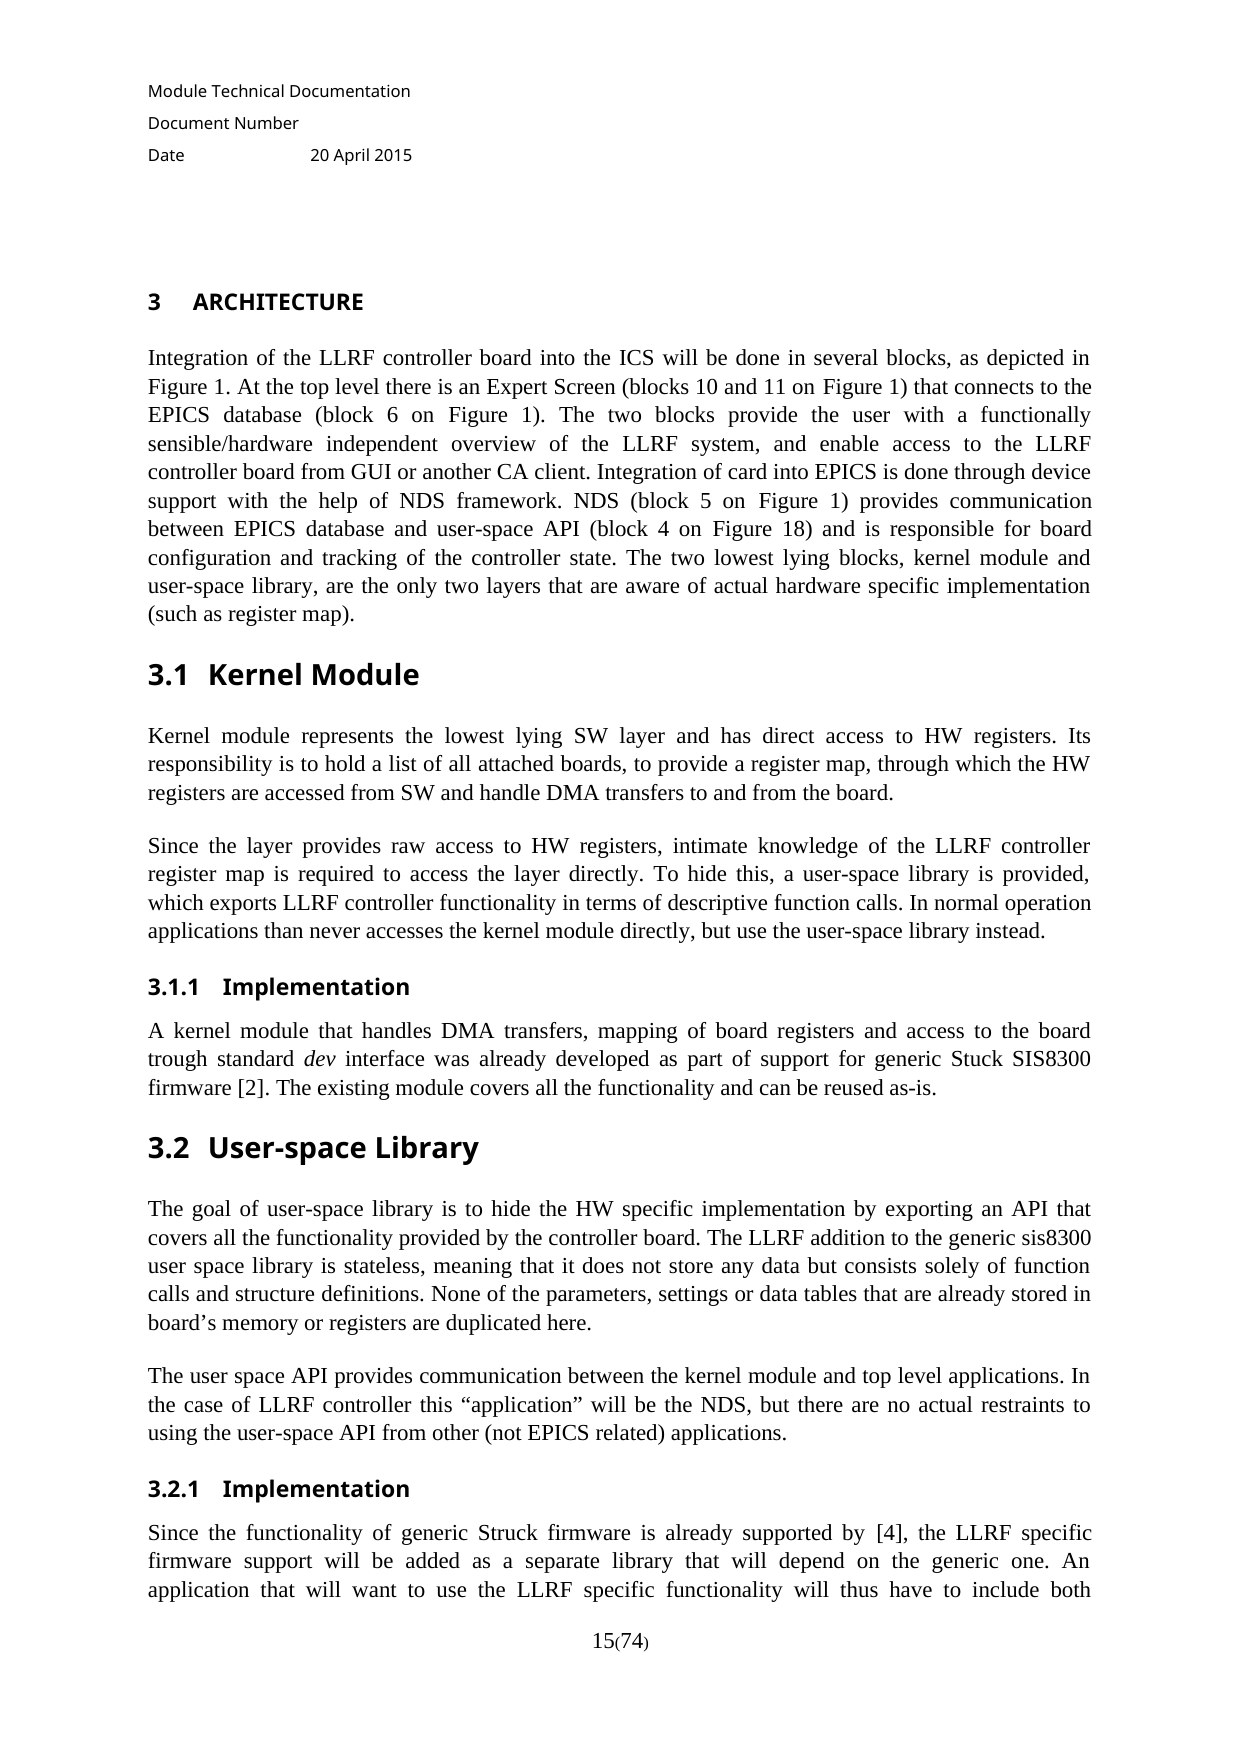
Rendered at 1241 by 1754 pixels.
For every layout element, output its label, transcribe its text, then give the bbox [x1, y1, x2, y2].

text A kernel module that handles DMA transfers, mapping of board registers and access to the board trough standard dev interface was already developed as part of support for generic Stuck SIS8300 firmware [2]. The existing module covers all the functionality and can be reused as-is. [148, 1017, 1092, 1100]
text The goal of user-space library is to hide the HW specific implementation by exporting an API that covers all the functionality provided by the controller board. The LLRF addition to the generic sis8300 user space library is stateless, meaning that it does not store any data but consists solely of function calls and structure definitions. None of the parameters, settings or data tables that are already stored in board’s memory or registers are duplicated here. [148, 1195, 1092, 1335]
subtitle Implementation [148, 971, 1092, 1002]
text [148, 1519, 1092, 1602]
subtitle User-space Library [148, 1127, 1092, 1167]
text Since the layer provides raw access to HW registers, intimate knowledge of the LLRF controller register map is required to access the layer directly. To hide this, a user-space library is provided, which exports LLRF controller functionality in terms of descriptive function calls. In normal operation applications than never accesses the kernel module directly, but use the user-space library instead. [148, 832, 1092, 944]
subtitle Architecture [148, 286, 1092, 317]
subtitle Kernel Module [148, 654, 1092, 693]
subtitle Implementation [148, 1473, 1092, 1504]
text The user space API provides communication between the kernel module and top level applications. In the case of LLRF controller this “application” will be the NDS, but there are no actual restraints to using the user-space API from other (not EPICS related) applications. [148, 1362, 1092, 1446]
text Integration of the LLRF controller board into the ICS will be done in several blocks, as depicted in Figure 1. At the top level there is an Expert Screen (blocks 10 and 11 on Figure 1) that connects to the EPICS database (block 6 on Figure 1). The two blocks provide the user with a functionally sensible/hardware independent overview of the LLRF system, and enable access to the LLRF controller board from GUI or another CA client. Integration of card into EPICS is done through device support with the help of NDS framework. NDS (block 5 on Figure 1) provides communication between EPICS database and user-space API (block 4 on Figure 18) and is responsible for board configuration and tracking of the controller state. The two lowest lying blocks, kernel module and user-space library, are the only two layers that are aware of actual hardware specific implementation (such as register map). [148, 344, 1092, 627]
text Kernel module represents the lowest lying SW layer and has direct access to HW registers. Its responsibility is to hold a list of all attached boards, to provide a register map, through which the HW registers are accessed from SW and handle DMA transfers to and from the board. [148, 722, 1092, 805]
